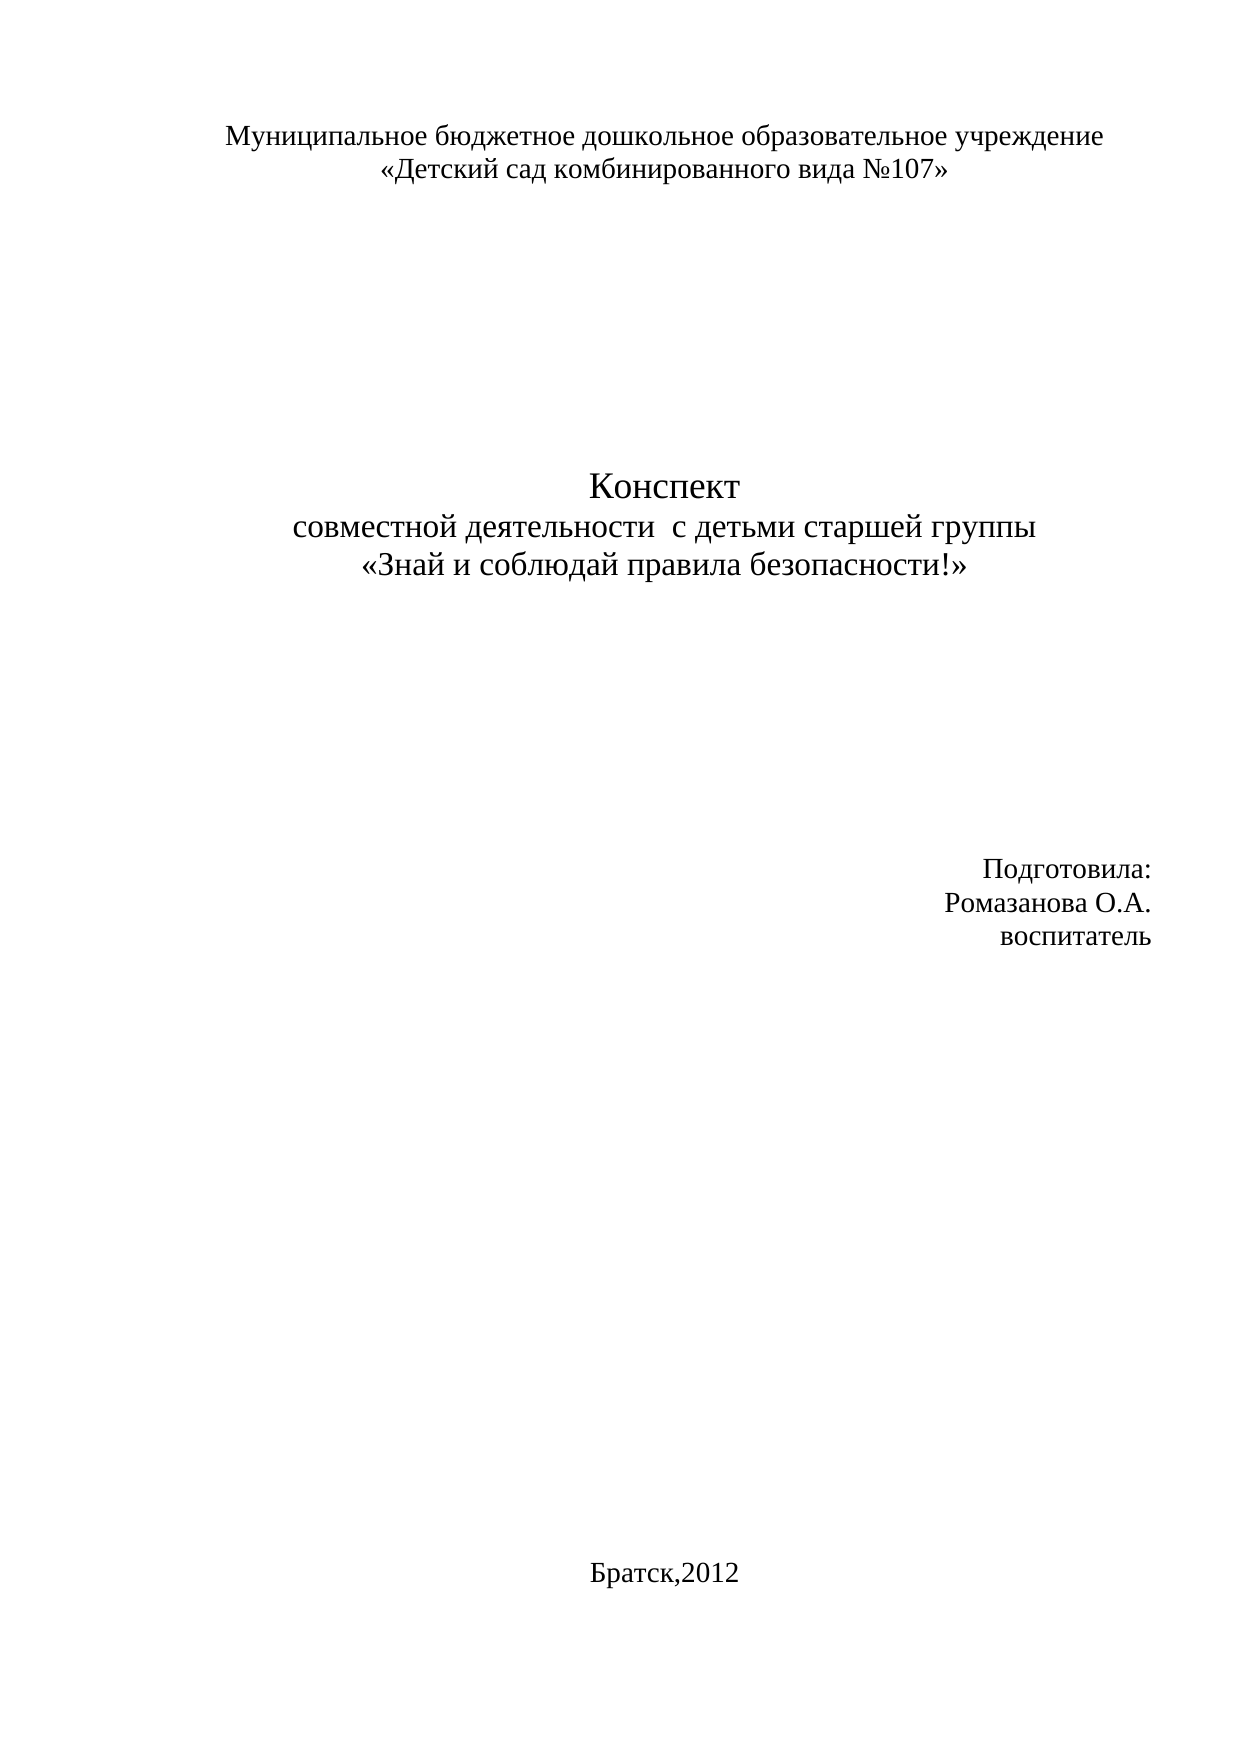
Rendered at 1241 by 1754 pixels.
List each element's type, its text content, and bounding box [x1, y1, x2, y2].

text Конспект [177, 463, 1152, 506]
text совместной деятельности с детьми старшей группы [177, 506, 1152, 544]
text «Знай и соблюдай правила безопасности!» [177, 544, 1152, 583]
text воспитатель [177, 918, 1152, 952]
text Муниципальное бюджетное дошкольное образовательное учреждение [177, 118, 1152, 152]
text «Детский сад комбинированного вида №107» [177, 152, 1152, 185]
text Подготовила: [177, 851, 1152, 885]
text Братск,2012 [177, 1556, 1152, 1589]
text Ромазанова О.А. [177, 885, 1152, 918]
